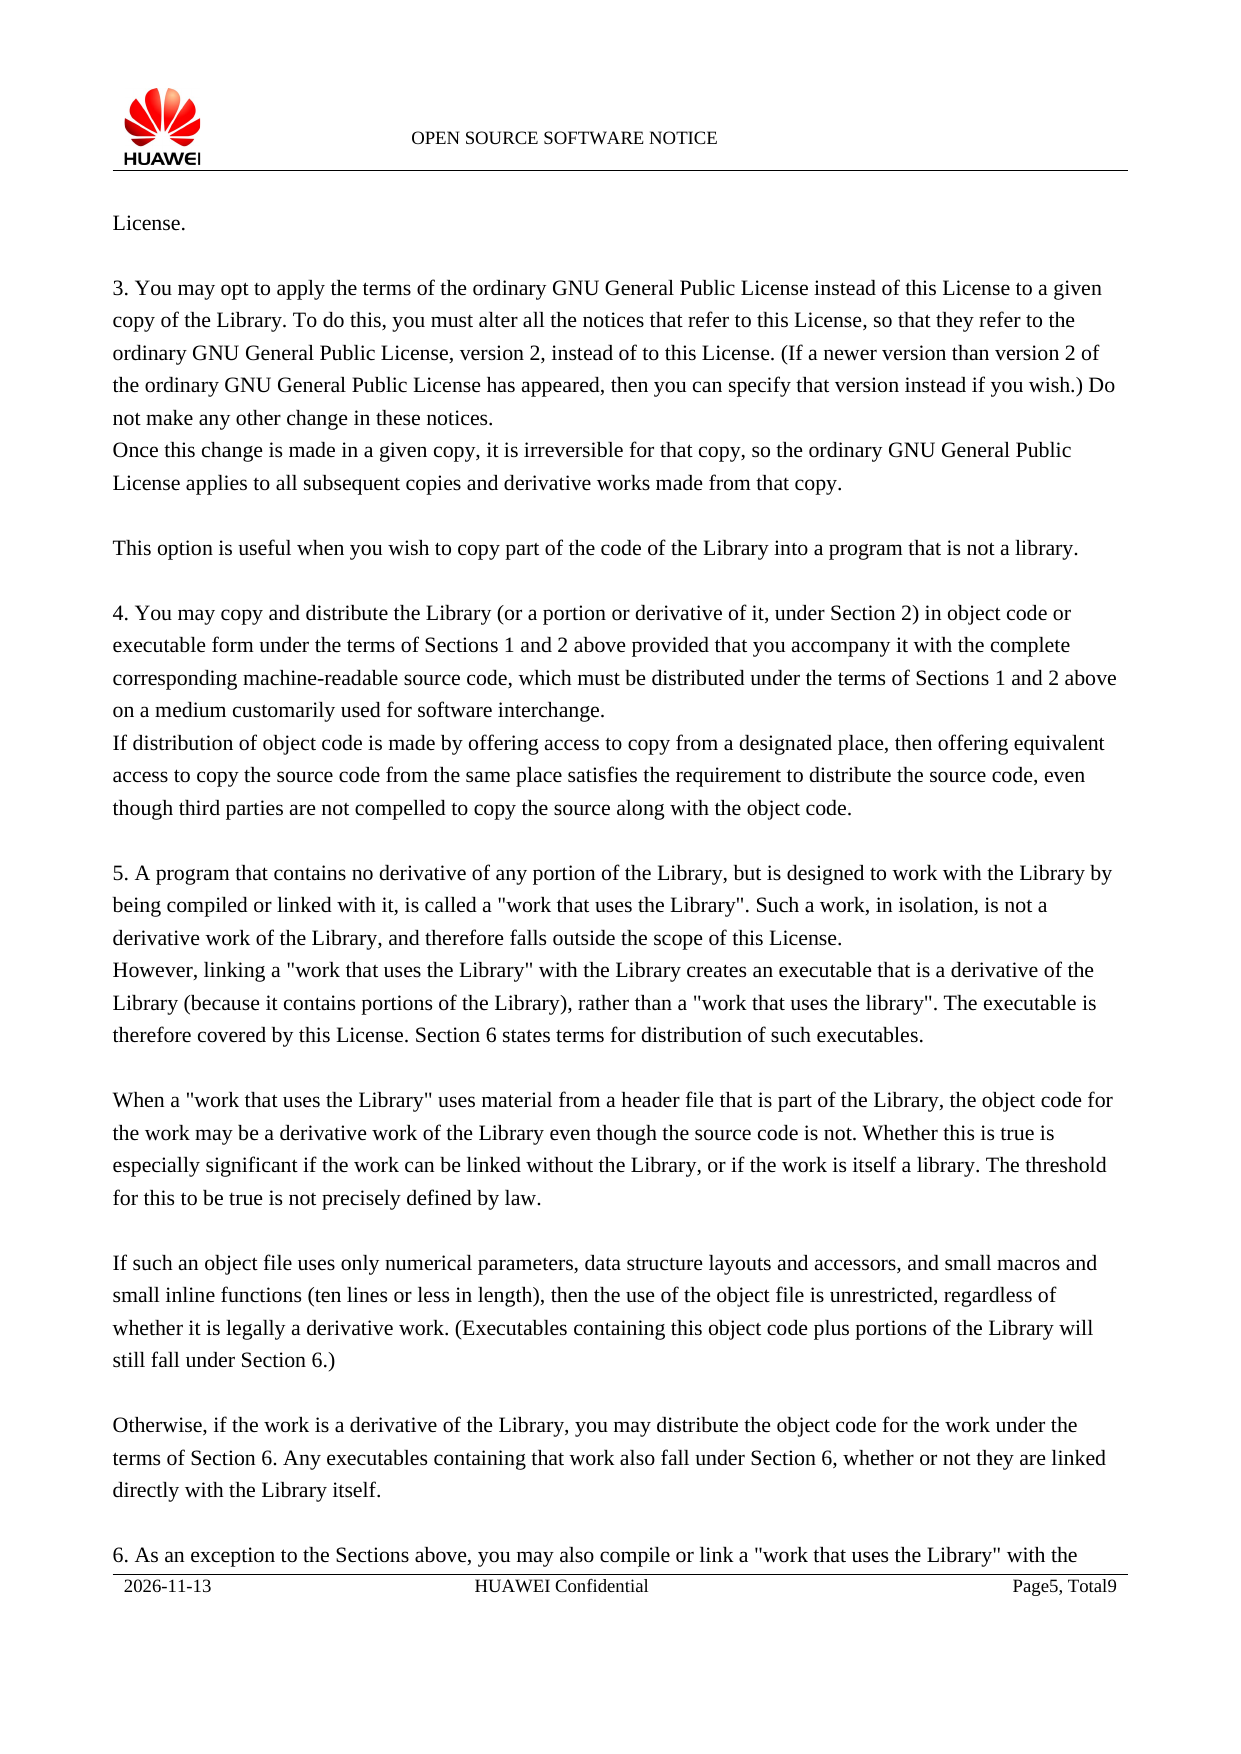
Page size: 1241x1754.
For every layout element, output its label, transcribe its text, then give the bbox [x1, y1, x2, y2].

picture [124, 88, 201, 165]
